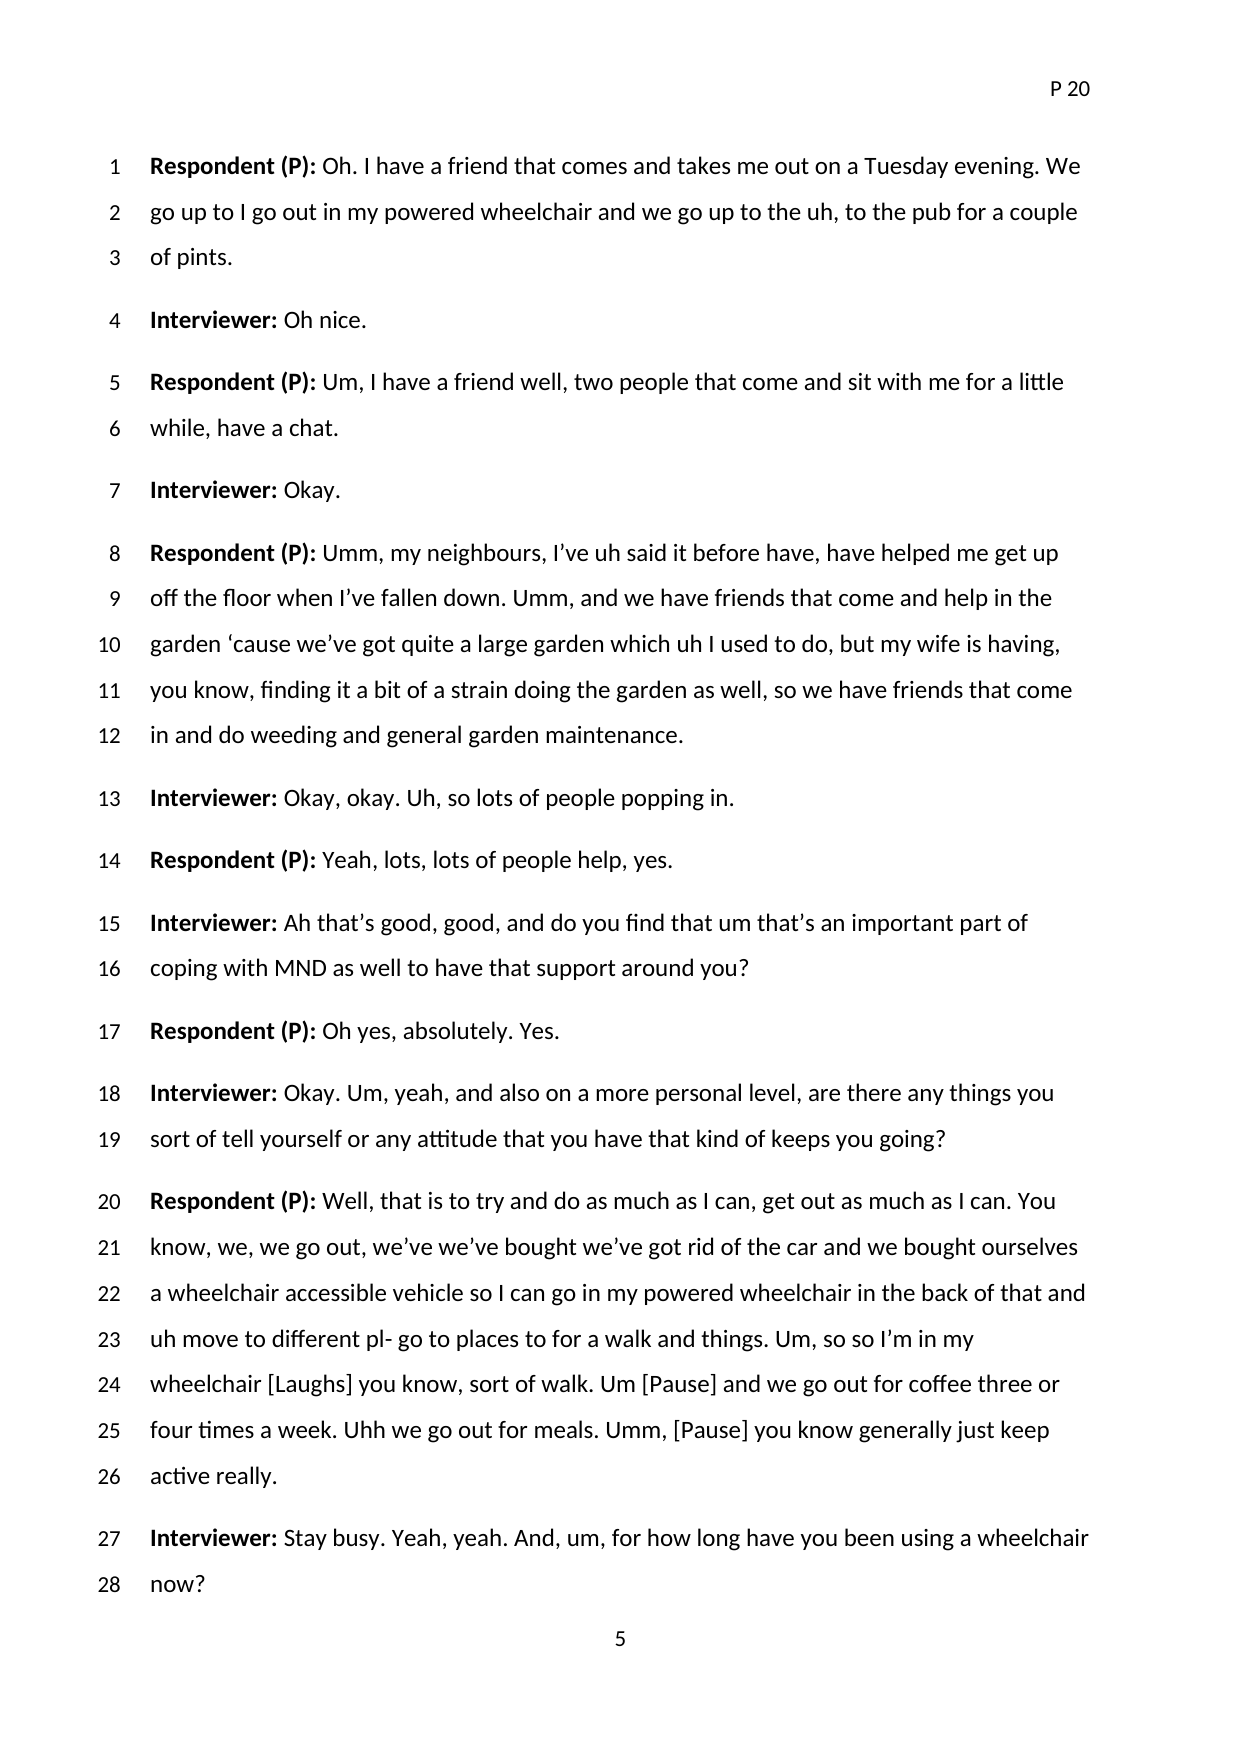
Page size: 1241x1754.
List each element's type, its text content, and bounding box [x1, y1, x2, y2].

text Respondent (P): Oh yes, absolutely. Yes. [150, 1015, 1090, 1046]
text Respondent (P): Oh. I have a friend that comes and takes me out on a Tuesday evening. We go up to I go out in my powered wheelchair and we go up to the uh, to the pub for a couple of pints. [150, 150, 1090, 272]
text Interviewer: Ah that’s good, good, and do you find that um that’s an important part of coping with MND as well to have that support around you? [150, 907, 1090, 983]
text Interviewer: Okay, okay. Uh, so lots of people popping in. [150, 782, 1090, 813]
text Interviewer: Okay. [150, 474, 1090, 505]
text Interviewer: Okay. Um, yeah, and also on a more personal level, are there any things you sort of tell yourself or any attitude that you have that kind of keeps you going? [150, 1077, 1090, 1154]
text Respondent (P): Umm, my neighbours, I’ve uh said it before have, have helped me get up off the floor when I’ve fallen down. Umm, and we have friends that come and help in the garden ‘cause we’ve got quite a large garden which uh I used to do, but my wife is having, you know, finding it a bit of a strain doing the garden as well, so we have friends that come in and do weeding and general garden maintenance. [150, 537, 1090, 750]
text Respondent (P): Yeah, lots, lots of people help, yes. [150, 844, 1090, 875]
text Respondent (P): Well, that is to try and do as much as I can, get out as much as I can. You know, we, we go out, we’ve we’ve bought we’ve got rid of the car and we bought ourselves a wheelchair accessible vehicle so I can go in my powered wheelchair in the back of that and uh move to different pl- go to places to for a walk and things. Um, so so I’m in my wheelchair [Laughs] you know, sort of walk. Um [Pause] and we go out for coffee three or four times a week. Uhh we go out for meals. Umm, [Pause] you know generally just keep active really. [150, 1186, 1090, 1490]
text Interviewer: Stay busy. Yeah, yeah. And, um, for how long have you been using a wheelchair now? [150, 1522, 1090, 1598]
text Respondent (P): Um, I have a friend well, two people that come and sit with me for a little while, have a chat. [150, 366, 1090, 442]
text Interviewer: Oh nice. [150, 304, 1090, 334]
